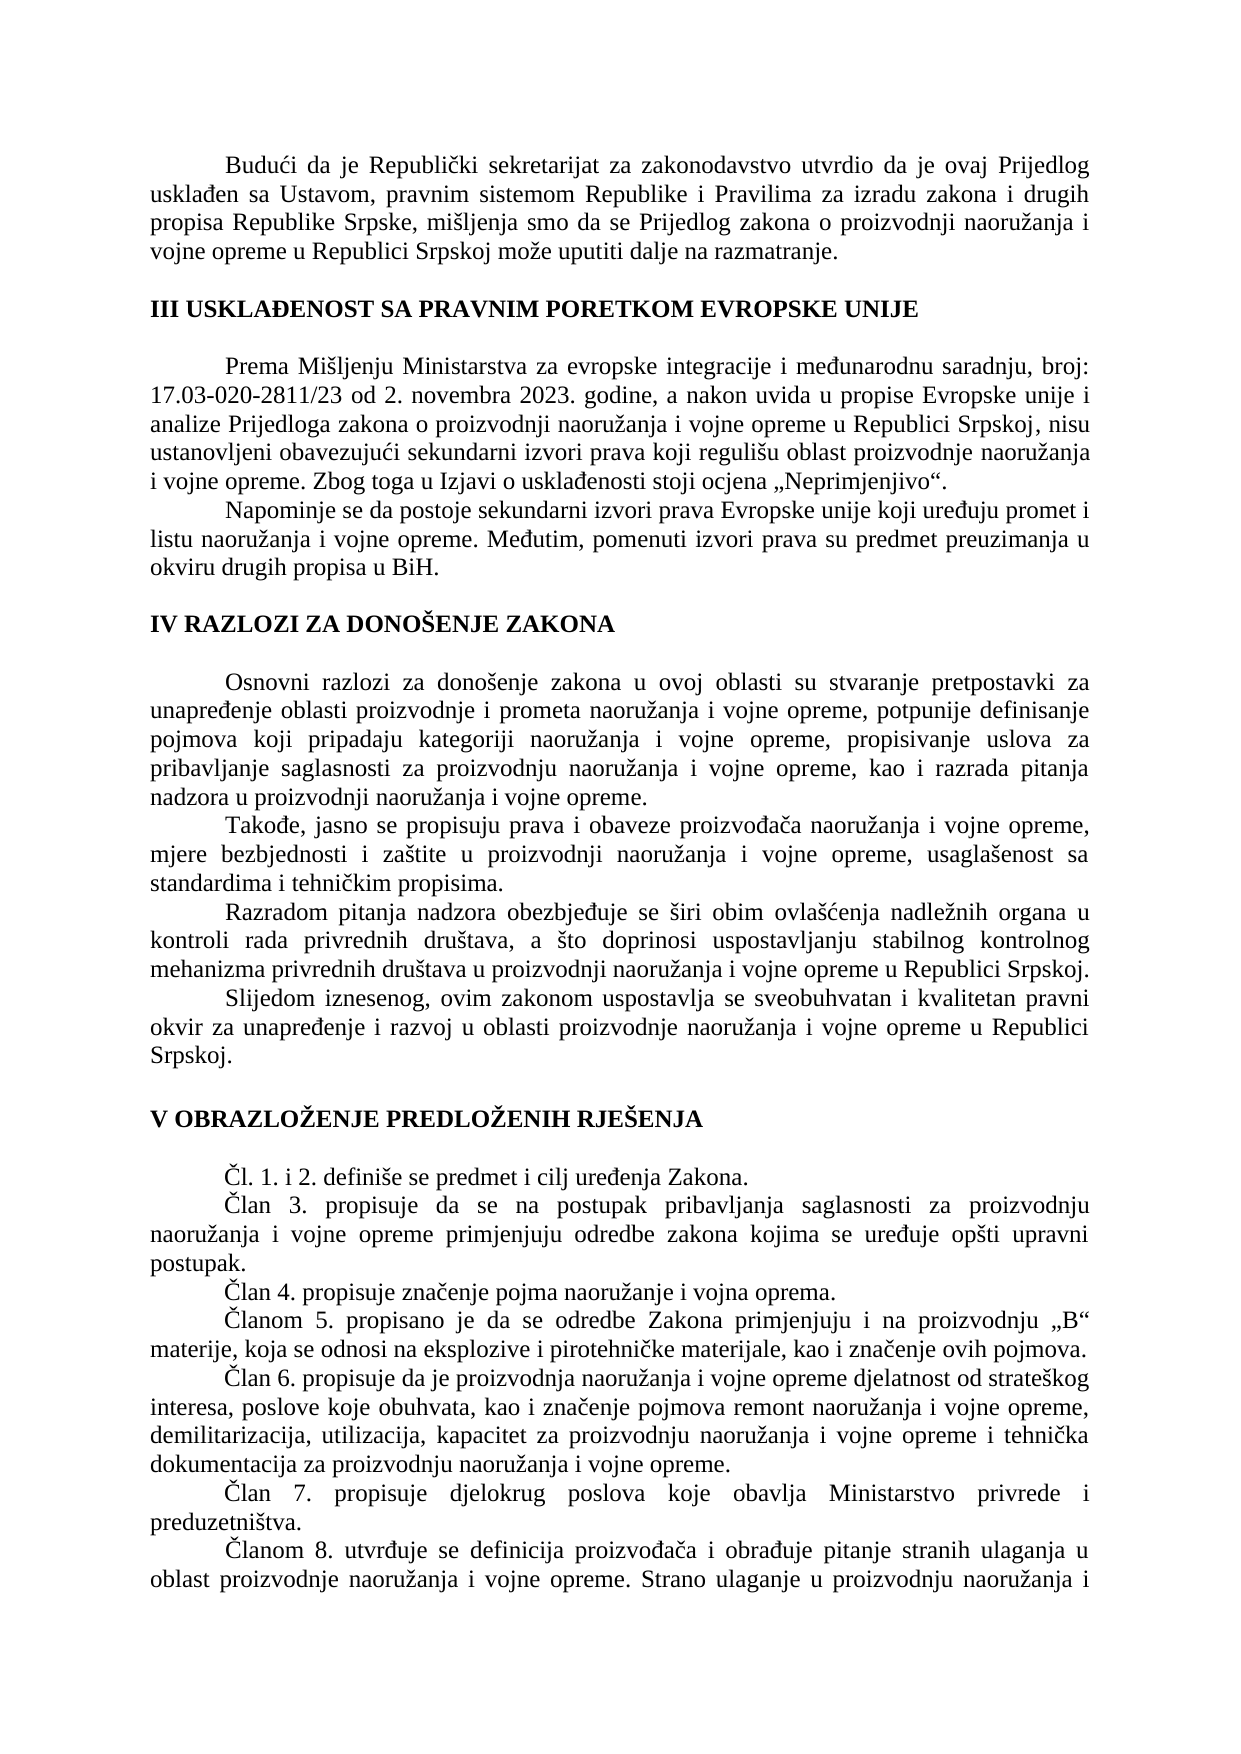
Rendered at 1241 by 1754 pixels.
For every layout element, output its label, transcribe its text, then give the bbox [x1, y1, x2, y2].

text Napominje se da postoje sekundarni izvori prava Evropske unije koji uređuju promet i listu naoružanja i vojne opreme. Međutim, pomenuti izvori prava su predmet preuzimanja u okviru drugih propisa u BiH. [150, 495, 1090, 581]
text Osnovni razlozi za donošenje zakona u ovoj oblasti su stvaranje pretpostavki za unapređenje oblasti proizvodnje i prometa naoružanja i vojne opreme, potpunije definisanje pojmova koji pripadaju kategoriji naoružanja i vojne opreme, propisivanje uslova za pribavljanje saglasnosti za proizvodnju naoružanja i vojne opreme, kao i razrada pitanja nadzora u proizvodnji naoružanja i vojne opreme. [150, 667, 1090, 811]
text Član 6. propisuje da je proizvodnja naoružanja i vojne opreme djelatnost od strateškog interesa, poslove koje obuhvata, kao i značenje pojmova remont naoružanja i vojne opreme, demilitarizacija, utilizacija, kapacitet za proizvodnju naoružanja i vojne opreme i tehnička dokumentacija za proizvodnju naoružanja i vojne opreme. [150, 1363, 1090, 1478]
text Takođe, jasno se propisuju prava i obaveze proizvođača naoružanja i vojne opreme, mjere bezbjednosti i zaštite u proizvodnji naoružanja i vojne opreme, usaglašenost sa standardima i tehničkim propisima. [150, 811, 1090, 897]
text V OBRAZLOŽENJE PREDLOŽENIH RJEŠENJA [150, 1104, 1090, 1133]
text Član 4. propisuje značenje pojma naoružanje i vojna oprema. [150, 1277, 1090, 1306]
text Čl. 1. i 2. definiše se predmet i cilj uređenja Zakona. [150, 1162, 1090, 1191]
text Budući da je Republički sekretarijat za zakonodavstvo utvrdio da je ovaj Prijedlog usklađen sa Ustavom, pravnim sistemom Republike i Pravilima za izradu zakona i drugih propisa Republike Srpske, mišljenja smo da se Prijedlog zakona o proizvodnji naoružanja i vojne opreme u Republici Srpskoj može uputiti dalje na razmatranje. [150, 150, 1090, 265]
text Član 7. propisuje djelokrug poslova koje obavlja Ministarstvo privrede i preduzetništva. [150, 1478, 1090, 1536]
text III USKLAĐENOST SA PRAVNIM PORETKOM EVROPSKE UNIJE [150, 294, 1090, 322]
text Razradom pitanja nadzora obezbjeđuje se širi obim ovlašćenja nadležnih organa u kontroli rada privrednih društava, a što doprinosi uspostavljanju stabilnog kontrolnog mehanizma privrednih društava u proizvodnji naoružanja i vojne opreme u Republici Srpskoj. [150, 897, 1090, 983]
text Prema Mišljenju Ministarstva za evropske integracije i međunarodnu saradnju, broj: 17.03-020-2811/23 od 2. novembra 2023. godine, a nakon uvida u propise Evropske unije i analize Prijedloga zakona o proizvodnji naoružanja i vojne opreme u Republici Srpskoj, nisu ustanovljeni obavezujući sekundarni izvori prava koji regulišu oblast proizvodnje naoružanja i vojne opreme. Zbog toga u Izjavi o usklađenosti stoji ocjena „Neprimjenjivo“. [150, 351, 1090, 495]
text Članom 5. propisano je da se odredbe Zakona primjenjuju i na proizvodnju „B“ materije, koja se odnosi na eksplozive i pirotehničke materijale, kao i značenje ovih pojmova. [150, 1306, 1090, 1363]
text Slijedom iznesenog, ovim zakonom uspostavlja se sveobuhvatan i kvalitetan pravni okvir za unapređenje i razvoj u oblasti proizvodnje naoružanja i vojne opreme u Republici Srpskoj. [150, 983, 1090, 1069]
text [150, 1536, 1090, 1593]
text Član 3. propisuje da se na postupak pribavljanja saglasnosti za proizvodnju naoružanja i vojne opreme primjenjuju odredbe zakona kojima se uređuje opšti upravni postupak. [150, 1191, 1090, 1277]
text IV RAZLOZI ZA DONOŠENJE ZAKONA [150, 609, 1090, 638]
